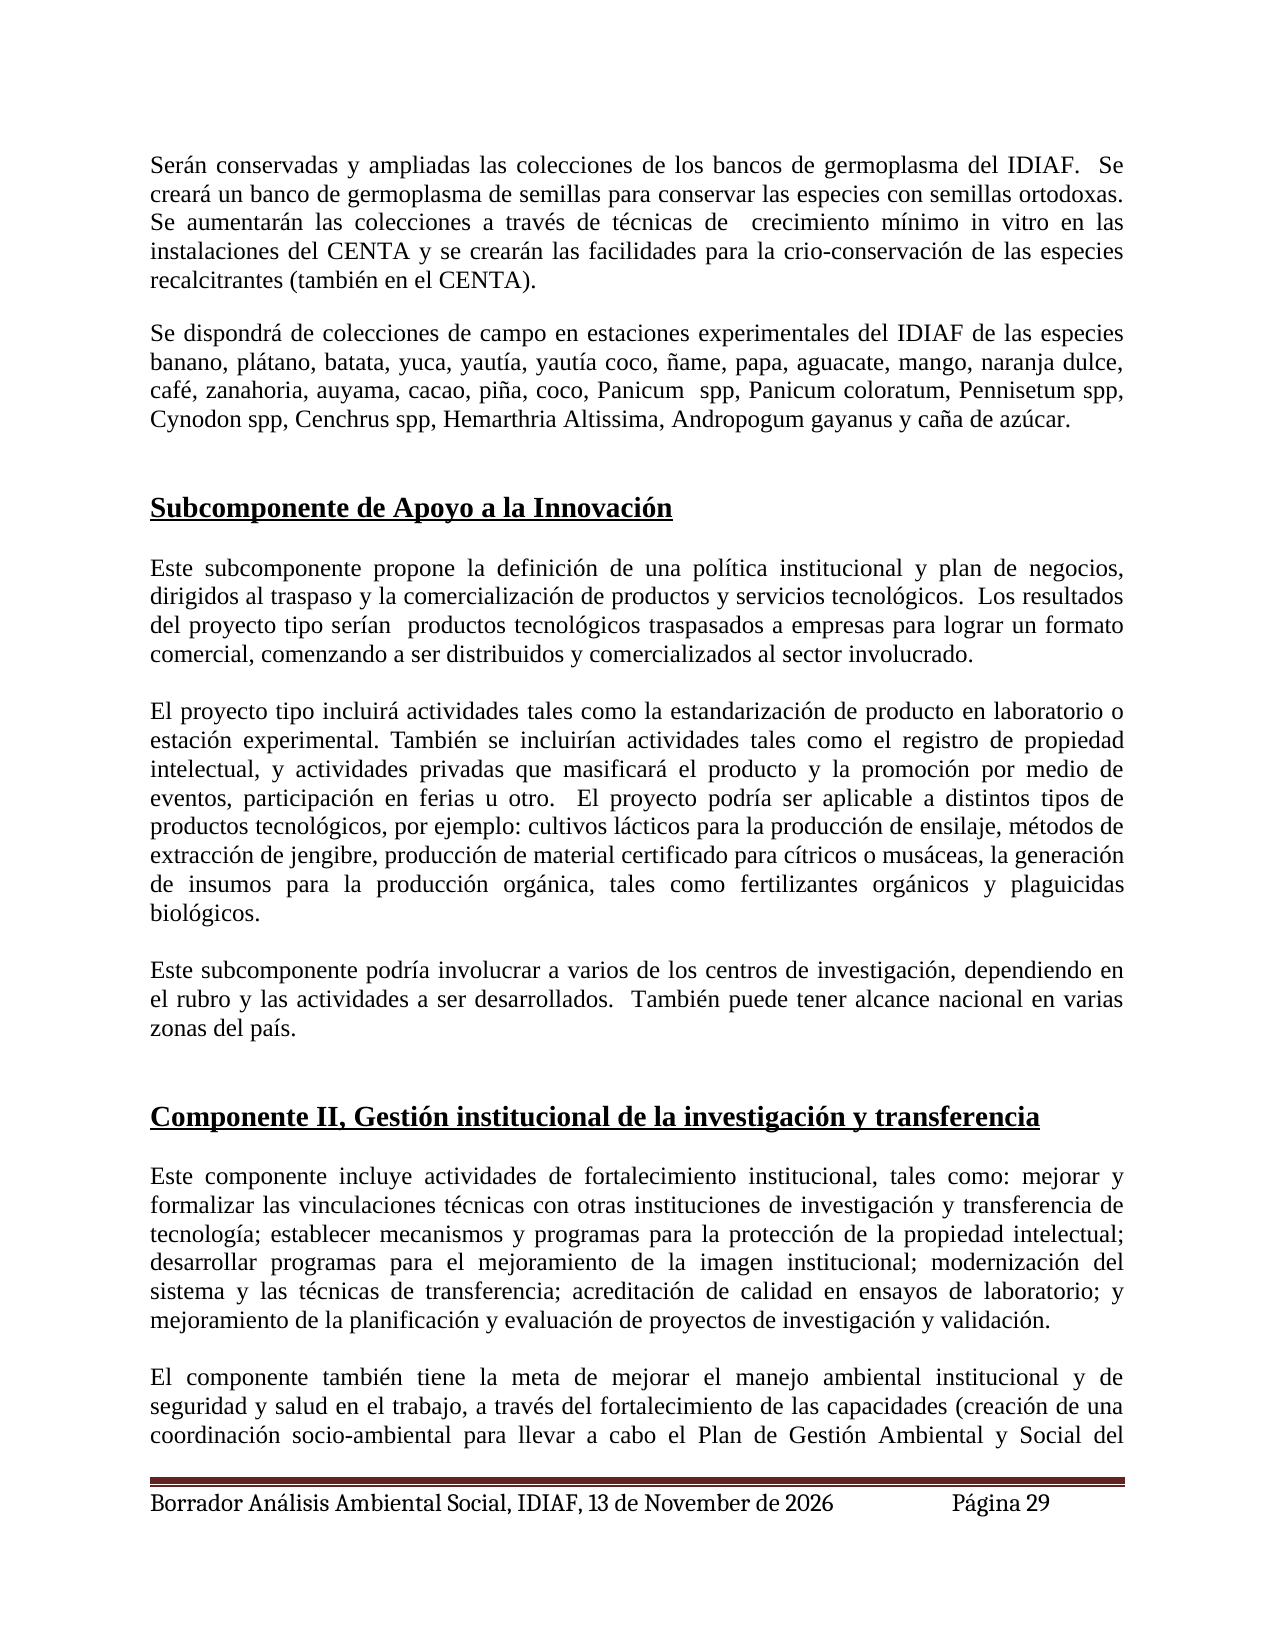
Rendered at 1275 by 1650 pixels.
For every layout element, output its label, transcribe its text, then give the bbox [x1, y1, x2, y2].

list Este componente incluye actividades de fortalecimiento institucional, tales como: mejorar y formalizar las vinculaciones técnicas con otras instituciones de investigación y transferencia de tecnología; establecer mecanismos y programas para la protección de la propiedad intelectual; desarrollar programas para el mejoramiento de la imagen institucional; modernización del sistema y las técnicas de transferencia; acreditación de calidad en ensayos de laboratorio; y mejoramiento de la planificación y evaluación de proyectos de investigación y validación. [150, 1161, 1125, 1334]
list Este subcomponente podría involucrar a varios de los centros de investigación, dependiendo en el rubro y las actividades a ser desarrollados. También puede tener alcance nacional en varias zonas del país. [150, 955, 1125, 1041]
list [150, 1362, 1125, 1449]
list Serán conservadas y ampliadas las colecciones de los bancos de germoplasma del IDIAF. Se creará un banco de germoplasma de semillas para conservar las especies con semillas ortodoxas. Se aumentarán las colecciones a través de técnicas de crecimiento mínimo in vitro en las instalaciones del CENTA y se crearán las facilidades para la crio-conservación de las especies recalcitrantes (también en el CENTA). [150, 150, 1125, 294]
list Se dispondrá de colecciones de campo en estaciones experimentales del IDIAF de las especies banano, plátano, batata, yuca, yautía, yautía coco, ñame, papa, aguacate, mango, naranja dulce, café, zanahoria, auyama, cacao, piña, coco, Panicum spp, Panicum coloratum, Pennisetum spp, Cynodon spp, Cenchrus spp, Hemarthria Altissima, Andropogum gayanus y caña de azúcar. [150, 318, 1125, 433]
list Subcomponente de Apoyo a la Innovación [150, 490, 1125, 524]
list Componente II, Gestión institucional de la investigación y transferencia [150, 1099, 1125, 1132]
text El proyecto tipo incluirá actividades tales como la estandarización de producto en laboratorio o estación experimental. También se incluirían actividades tales como el registro de propiedad intelectual, y actividades privadas que masificará el producto y la promoción por medio de eventos, participación en ferias u otro. El proyecto podría ser aplicable a distintos tipos de productos tecnológicos, por ejemplo: cultivos lácticos para la producción de ensilaje, métodos de extracción de jengibre, producción de material certificado para cítricos o musáceas, la generación de insumos para la producción orgánica, tales como fertilizantes orgánicos y plaguicidas biológicos. [150, 696, 1125, 926]
list Este subcomponente propone la definición de una política institucional y plan de negocios, dirigidos al traspaso y la comercialización de productos y servicios tecnológicos. Los resultados del proyecto tipo serían productos tecnológicos traspasados a empresas para lograr un formato comercial, comenzando a ser distribuidos y comercializados al sector involucrado. [150, 553, 1125, 668]
